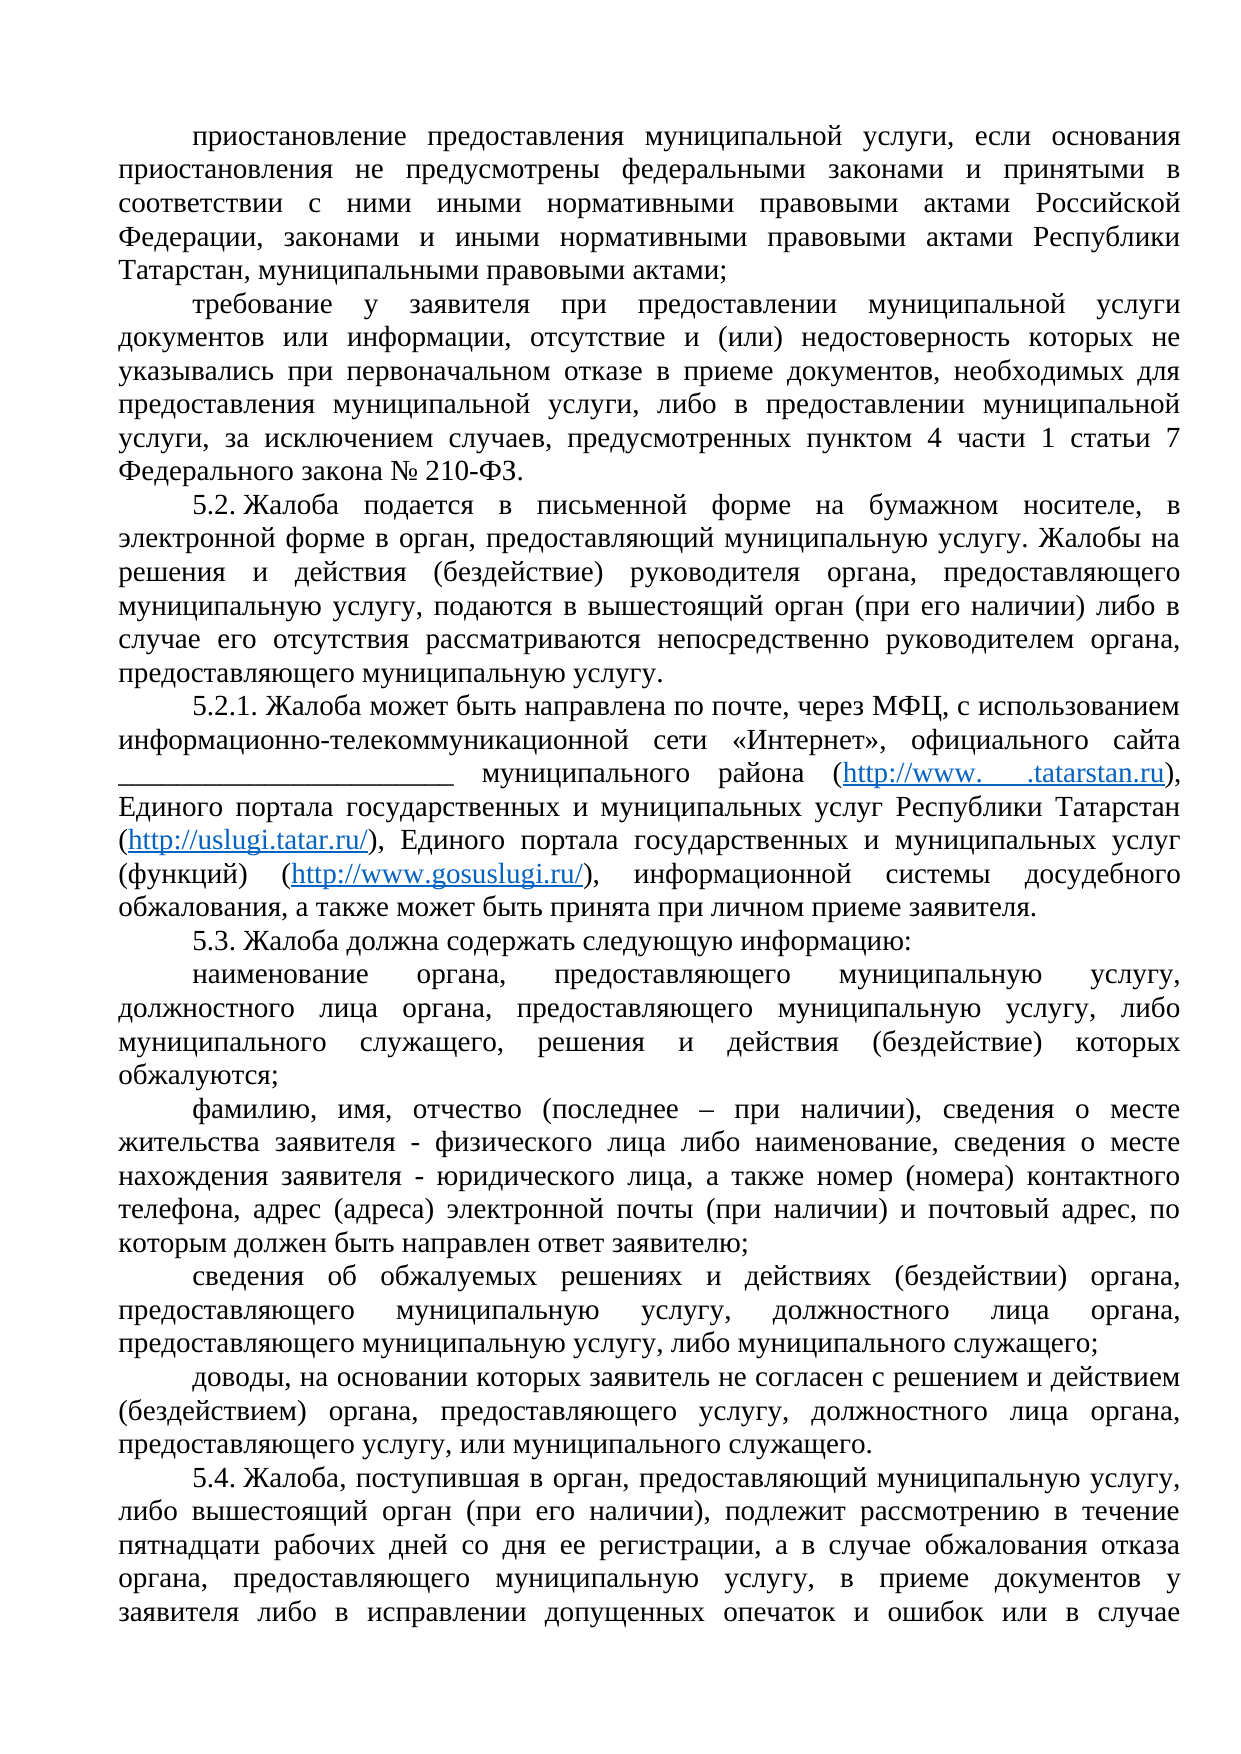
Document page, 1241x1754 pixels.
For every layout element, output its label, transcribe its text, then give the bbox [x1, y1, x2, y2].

text 5.2.1. Жалоба может быть направлена по почте, через МФЦ, с использованием информационно-телекоммуникационной сети «Интернет», официального сайта _______________________ муниципального района (http://www.___.tatarstan.ru), Единого портала государственных и муниципальных услуг Республики Татарстан (http://uslugi.tatar.ru/), Единого портала государственных и муниципальных услуг (функций) (http://www.gosuslugi.ru/), информационной системы досудебного обжалования, а также может быть принята при личном приеме заявителя. [118, 688, 1181, 923]
text фамилию, имя, отчество (последнее – при наличии), сведения о месте жительства заявителя - физического лица либо наименование, сведения о месте нахождения заявителя - юридического лица, а также номер (номера) контактного телефона, адрес (адреса) электронной почты (при наличии) и почтовый адрес, по которым должен быть направлен ответ заявителю; [118, 1091, 1181, 1258]
text приостановление предоставления муниципальной услуги, если основания приостановления не предусмотрены федеральными законами и принятыми в соответствии с ними иными нормативными правовыми актами Российской Федерации, законами и иными нормативными правовыми актами Республики Татарстан, муниципальными правовыми актами; [118, 118, 1181, 286]
text требование у заявителя при предоставлении муниципальной услуги документов или информации, отсутствие и (или) недостоверность которых не указывались при первоначальном отказе в приеме документов, необходимых для предоставления муниципальной услуги, либо в предоставлении муниципальной услуги, за исключением случаев, предусмотренных пунктом 4 части 1 статьи 7 Федерального закона № 210-ФЗ. [118, 286, 1181, 487]
text наименование органа, предоставляющего муниципальную услугу, должностного лица органа, предоставляющего муниципальную услугу, либо муниципального служащего, решения и действия (бездействие) которых обжалуются; [118, 957, 1181, 1091]
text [118, 1460, 1181, 1627]
text 5.2. Жалоба подается в письменной форме на бумажном носителе, в электронной форме в орган, предоставляющий муниципальную услугу. Жалобы на решения и действия (бездействие) руководителя органа, предоставляющего муниципальную услугу, подаются в вышестоящий орган (при его наличии) либо в случае его отсутствия рассматриваются непосредственно руководителем органа, предоставляющего муниципальную услугу. [118, 487, 1181, 688]
text 5.3. Жалоба должна содержать следующую информацию: [118, 923, 1181, 957]
text сведения об обжалуемых решениях и действиях (бездействии) органа, предоставляющего муниципальную услугу, должностного лица органа, предоставляющего муниципальную услугу, либо муниципального служащего; [118, 1258, 1181, 1359]
text доводы, на основании которых заявитель не согласен с решением и действием (бездействием) органа, предоставляющего услугу, должностного лица органа, предоставляющего услугу, или муниципального служащего. [118, 1359, 1181, 1460]
